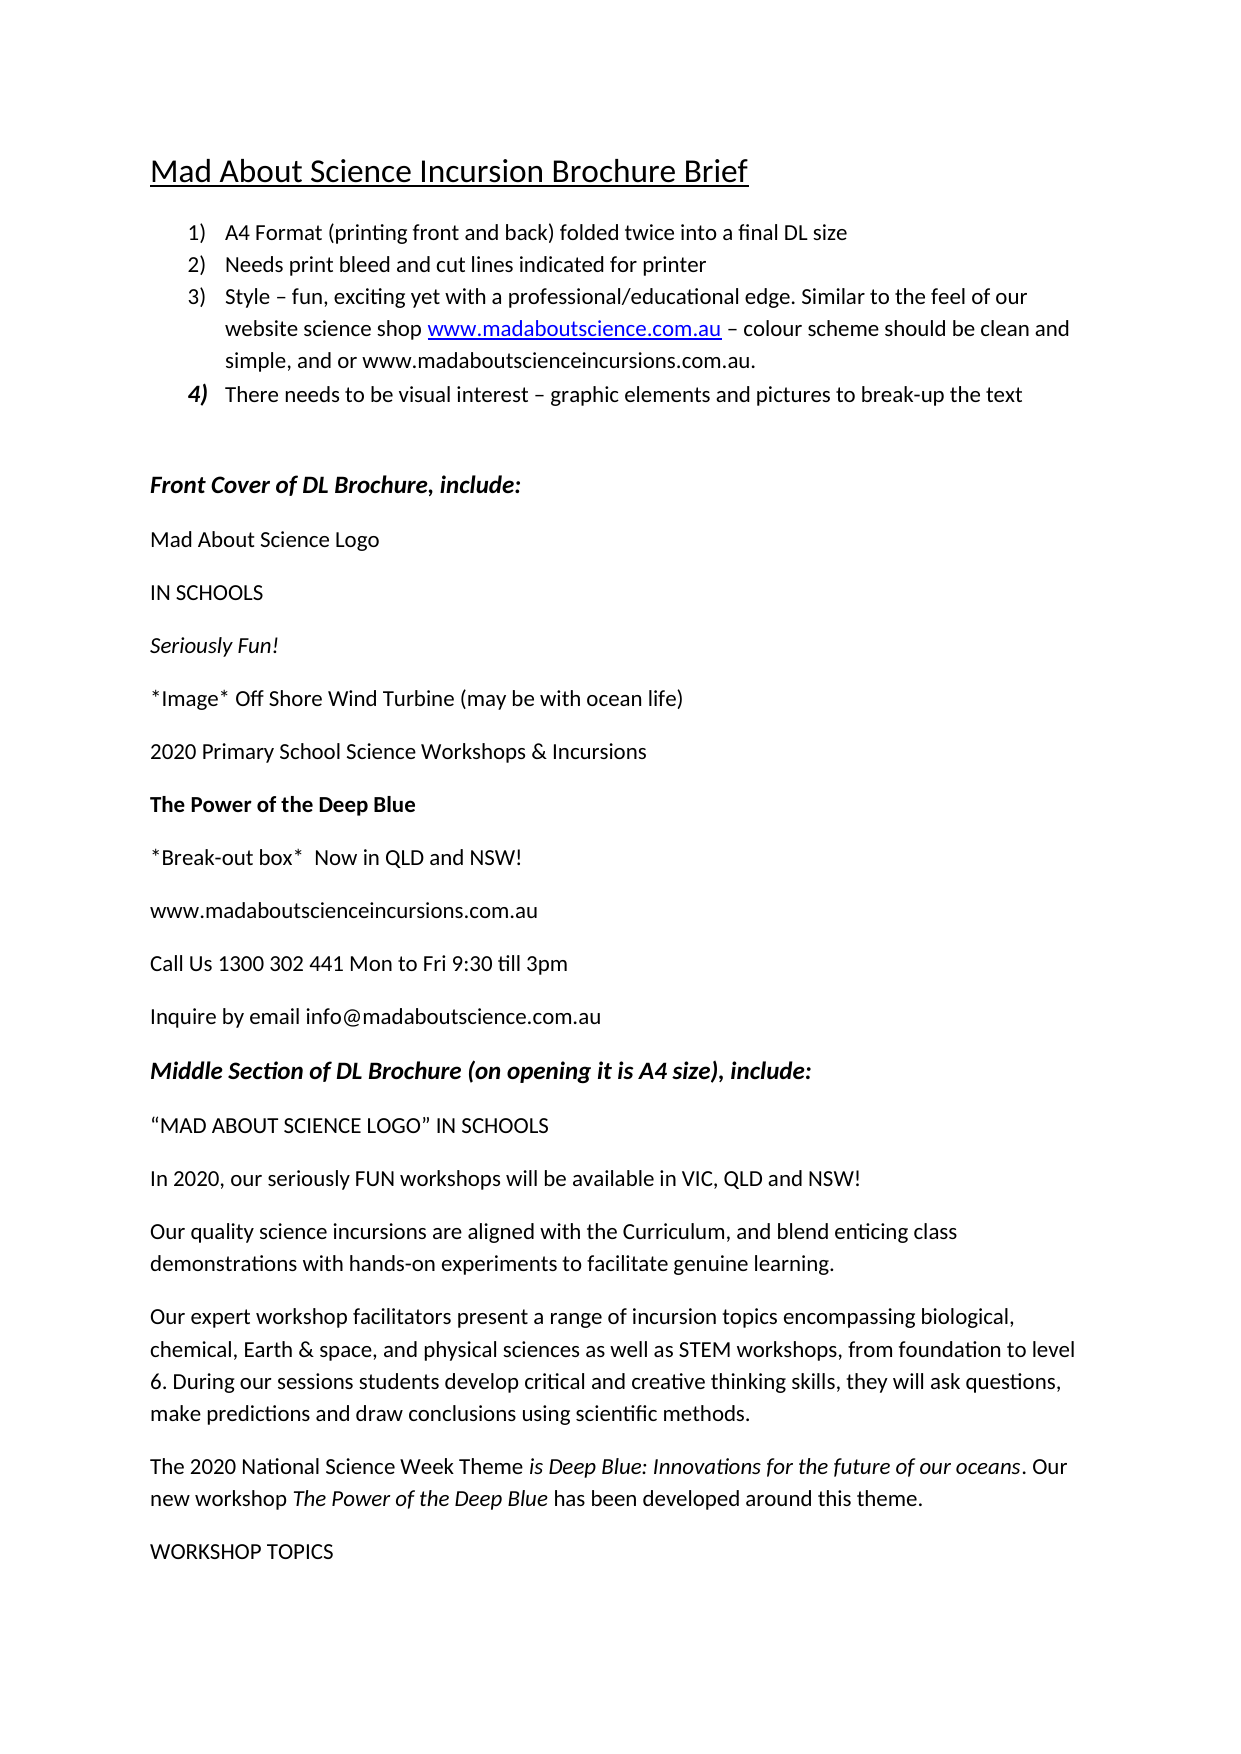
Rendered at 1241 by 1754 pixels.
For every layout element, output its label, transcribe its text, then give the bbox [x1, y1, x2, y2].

text Our expert workshop facilitators present a range of incursion topics encompassing biological, chemical, Earth & space, and physical sciences as well as STEM workshops, from foundation to level 6. During our sessions students develop critical and creative thinking skills, they will ask questions, make predictions and draw conclusions using scientific methods. [150, 1302, 1090, 1427]
text Mad About Science Incursion Brochure Brief [150, 150, 1090, 191]
list Style – fun, exciting yet with a professional/educational edge. Similar to the feel of our website science shop www.madaboutscience.com.au – colour scheme should be clean and simple, and or www.madaboutscienceincursions.com.au. [187, 282, 1090, 374]
text Front Cover of DL Brochure, include: [150, 469, 1090, 500]
text IN SCHOOLS [150, 578, 1090, 606]
text Mad About Science Logo [150, 525, 1090, 553]
text Middle Section of DL Brochure (on opening it is A4 size), include: [150, 1055, 1090, 1086]
text The 2020 National Science Week Theme is Deep Blue: Innovations for the future of our oceans. Our new workshop The Power of the Deep Blue has been developed around this theme. [150, 1452, 1090, 1512]
text www.madaboutscienceincursions.com.au [150, 896, 1090, 924]
text “MAD ABOUT SCIENCE LOGO” IN SCHOOLS [150, 1111, 1090, 1139]
text *Break-out box* Now in QLD and NSW! [150, 843, 1090, 871]
text 2020 Primary School Science Workshops & Incursions [150, 737, 1090, 765]
text Our quality science incursions are aligned with the Curriculum, and blend enticing class demonstrations with hands-on experiments to facilitate genuine learning. [150, 1217, 1090, 1277]
text Inquire by email info@madaboutscience.com.au [150, 1002, 1090, 1030]
text Seriously Fun! [150, 631, 1090, 659]
list There needs to be visual interest – graphic elements and pictures to break-up the text [187, 378, 1090, 409]
text Call Us 1300 302 441 Mon to Fri 9:30 till 3pm [150, 949, 1090, 977]
text In 2020, our seriously FUN workshops will be available in VIC, QLD and NSW! [150, 1164, 1090, 1192]
text *Image* Off Shore Wind Turbine (may be with ocean life) [150, 684, 1090, 712]
text The Power of the Deep Blue [150, 790, 1090, 818]
list Needs print bleed and cut lines indicated for printer [187, 250, 1090, 278]
text WORKSHOP TOPICS [150, 1537, 1090, 1565]
list A4 Format (printing front and back) folded twice into a final DL size [187, 218, 1090, 246]
